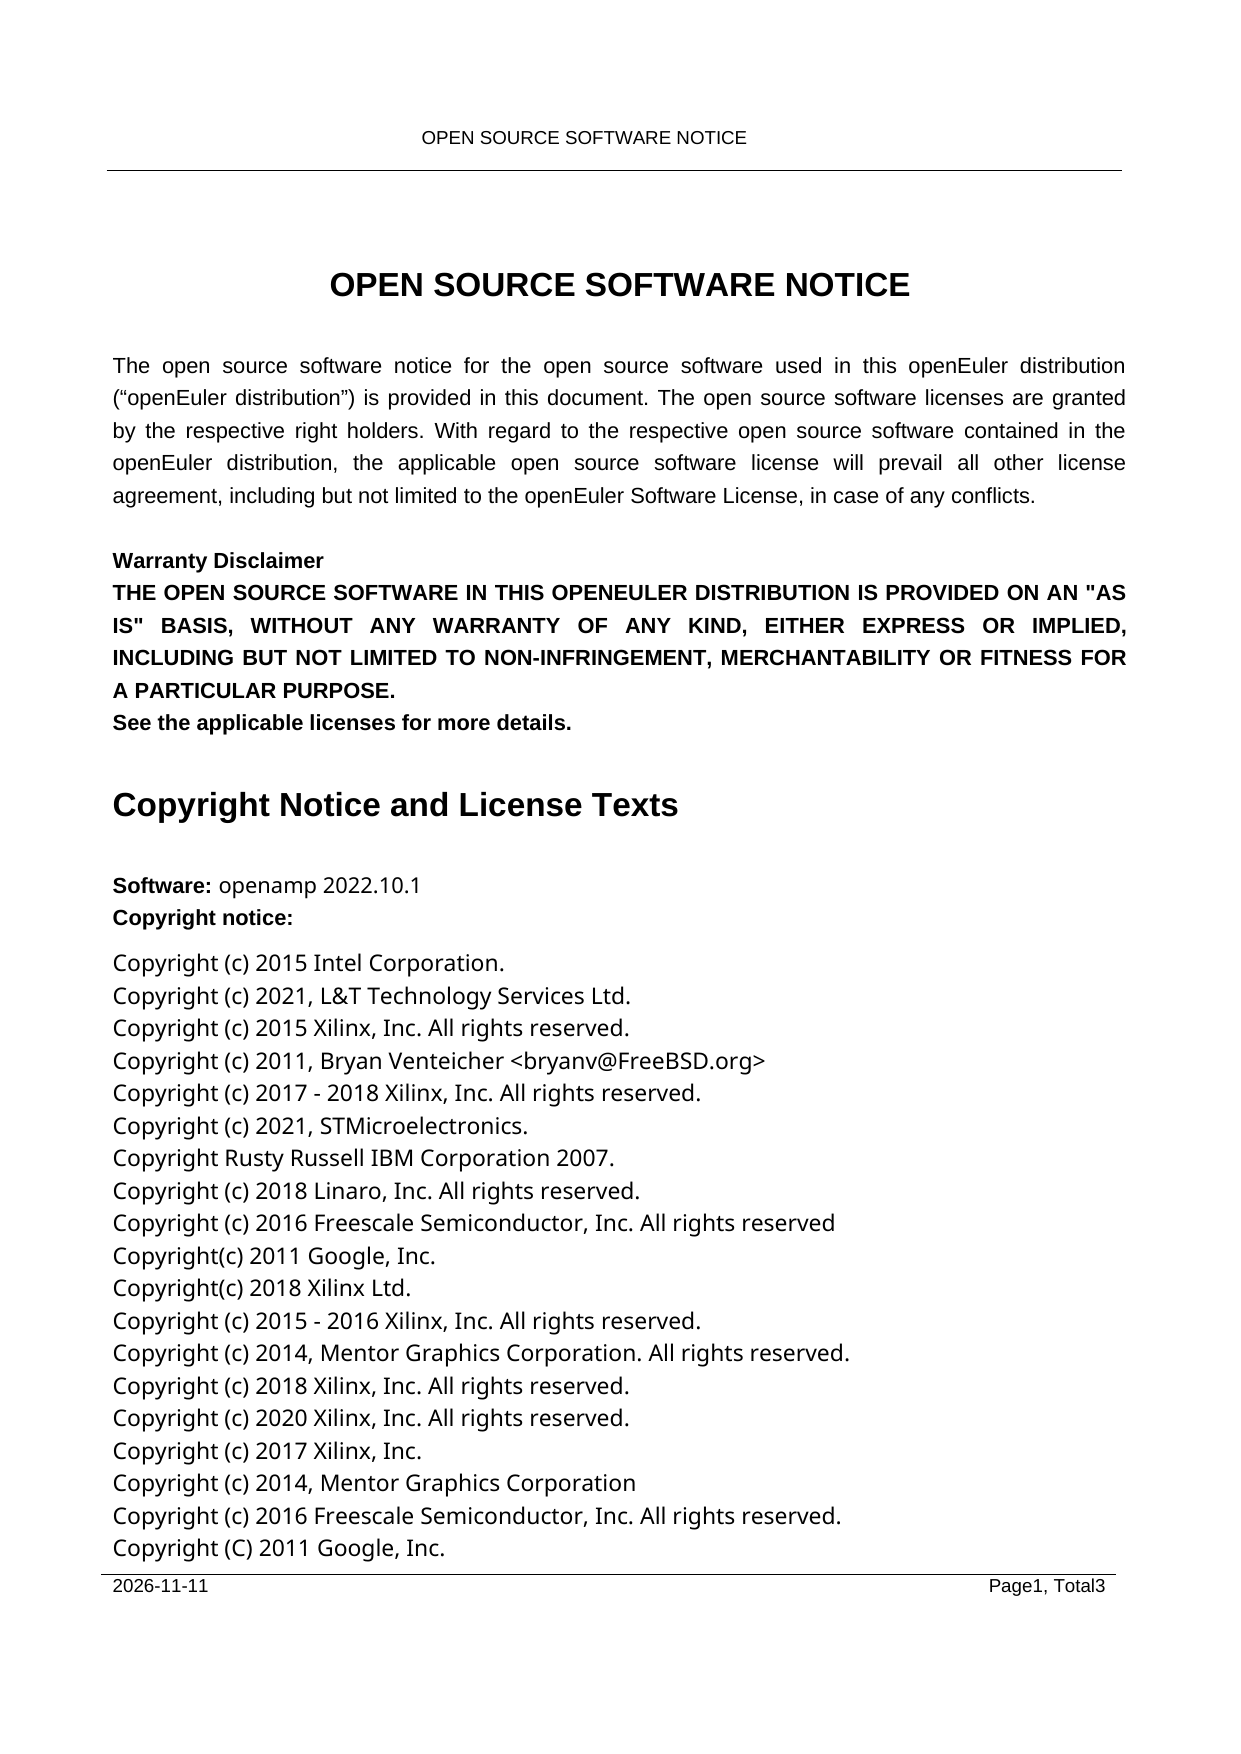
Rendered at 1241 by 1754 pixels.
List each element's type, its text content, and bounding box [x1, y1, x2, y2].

text Copyright(c) 2011 Google, Inc. [112, 1239, 1128, 1272]
text Copyright (c) 2014, Mentor Graphics Corporation. All rights reserved. [112, 1337, 1128, 1369]
text The open source software notice for the open source software used in this openEuler distribution (“openEuler distribution”) is provided in this document. The open source software licenses are granted by the respective right holders. With regard to the respective open source software contained in the openEuler distribution, the applicable open source software license will prevail all other license agreement, including but not limited to the openEuler Software License, in case of any conflicts. [112, 349, 1128, 511]
text Copyright (c) 2021, STMicroelectronics. [112, 1109, 1128, 1142]
text OPEN SOURCE SOFTWARE NOTICE [112, 251, 1128, 316]
text Copyright Rusty Russell IBM Corporation 2007. [112, 1142, 1128, 1174]
text Copyright (c) 2016 Freescale Semiconductor, Inc. All rights reserved. [112, 1499, 1128, 1532]
text Copyright (c) 2020 Xilinx, Inc. All rights reserved. [112, 1402, 1128, 1434]
text Copyright (c) 2021, L&T Technology Services Ltd. [112, 979, 1128, 1012]
text Copyright (c) 2018 Linaro, Inc. All rights reserved. [112, 1174, 1128, 1207]
text Copyright notice: [112, 901, 1128, 934]
text Copyright (c) 2015 Intel Corporation. [112, 947, 1128, 979]
text Warranty Disclaimer [112, 544, 1128, 576]
title Software: openamp 2022.10.1 [112, 869, 1128, 901]
text Copyright (c) 2014, Mentor Graphics Corporation [112, 1467, 1128, 1499]
text Copyright Notice and License Texts [112, 771, 1128, 836]
text Copyright (c) 2015 Xilinx, Inc. All rights reserved. [112, 1012, 1128, 1044]
text Copyright (C) 2011 Google, Inc. [112, 1532, 1128, 1564]
text Copyright (c) 2018 Xilinx, Inc. All rights reserved. [112, 1369, 1128, 1402]
text Copyright (c) 2016 Freescale Semiconductor, Inc. All rights reserved [112, 1207, 1128, 1239]
text Copyright(c) 2018 Xilinx Ltd. [112, 1272, 1128, 1304]
text Copyright (c) 2015 - 2016 Xilinx, Inc. All rights reserved. [112, 1304, 1128, 1337]
text Copyright (c) 2017 - 2018 Xilinx, Inc. All rights reserved. [112, 1077, 1128, 1109]
text THE OPEN SOURCE SOFTWARE IN THIS OPENEULER DISTRIBUTION IS PROVIDED ON AN "AS IS" BASIS, WITHOUT ANY WARRANTY OF ANY KIND, EITHER EXPRESS OR IMPLIED, INCLUDING BUT NOT LIMITED TO NON-INFRINGEMENT, MERCHANTABILITY OR FITNESS FOR A PARTICULAR PURPOSE. See the applicable licenses for more details. [112, 576, 1128, 739]
text Copyright (c) 2017 Xilinx, Inc. [112, 1434, 1128, 1467]
text Copyright (c) 2011, Bryan Venteicher <bryanv@FreeBSD.org> [112, 1044, 1128, 1077]
